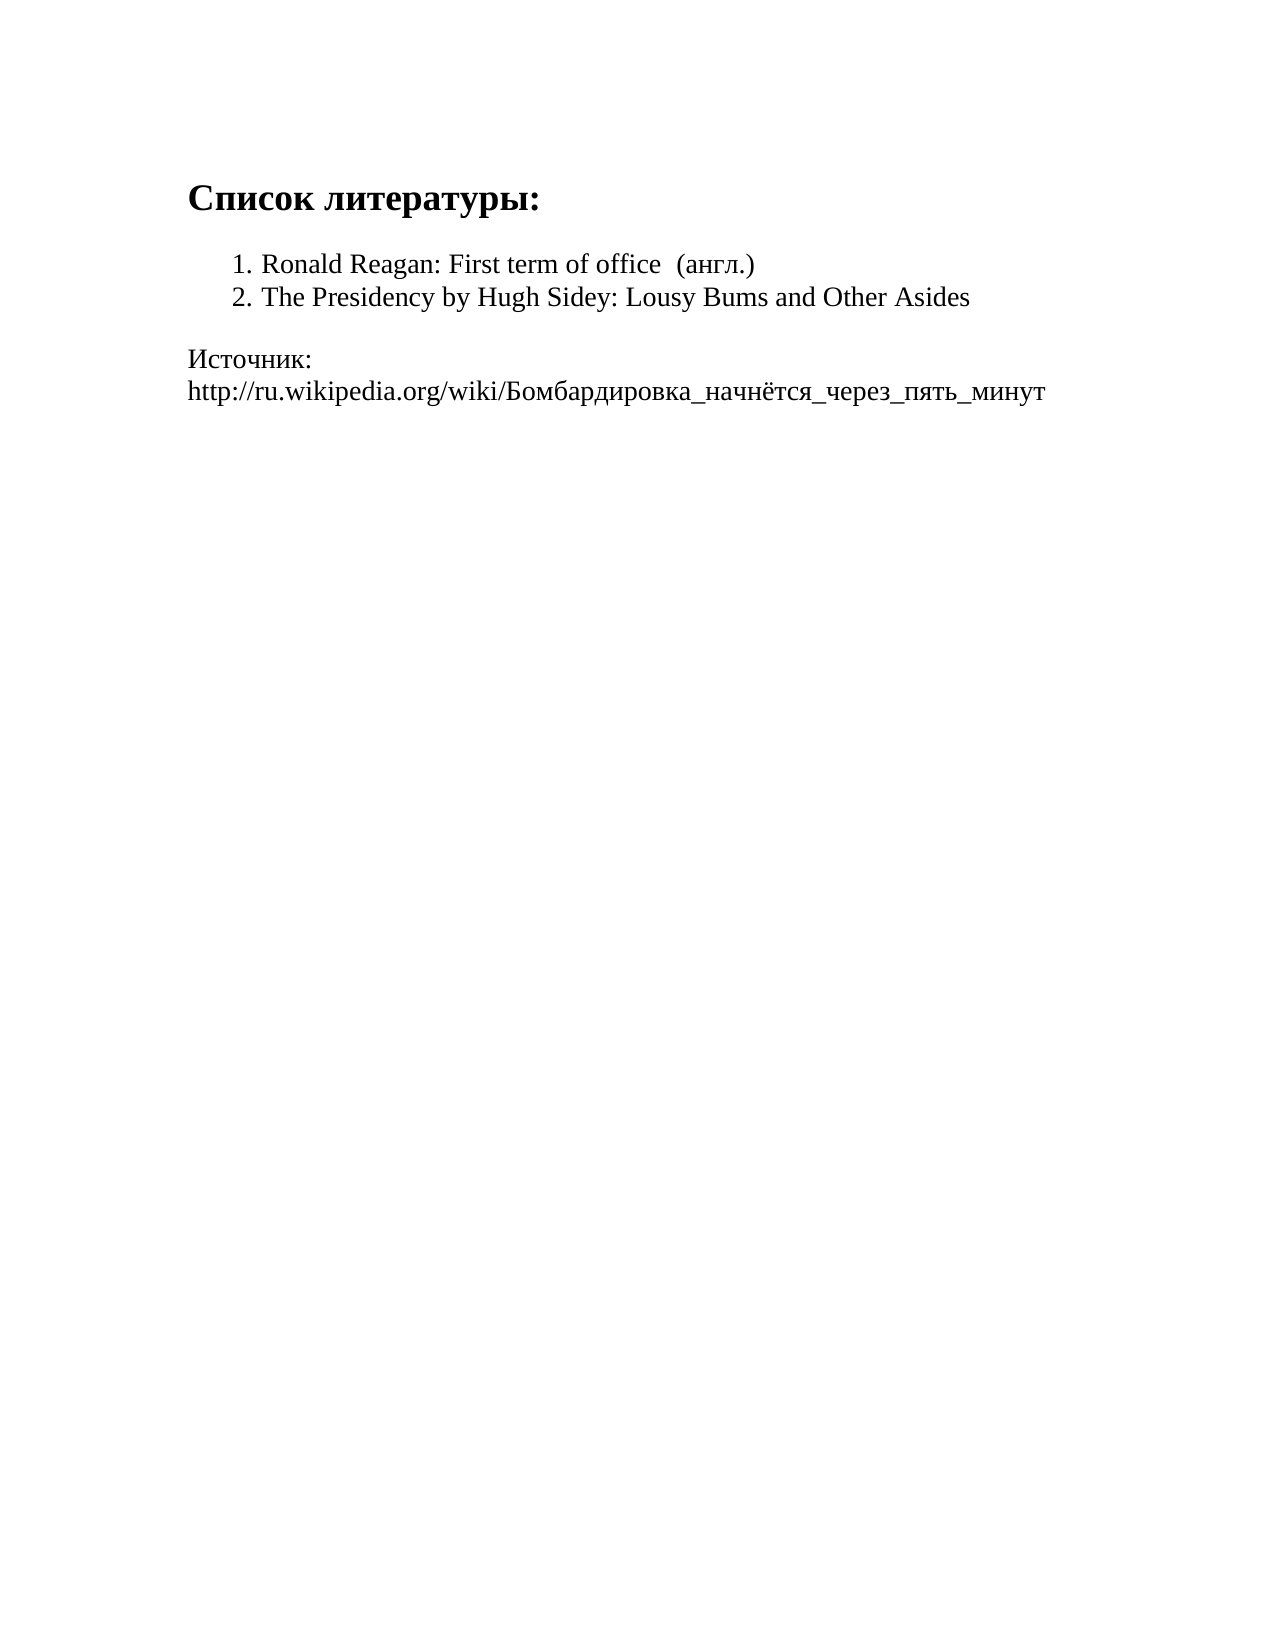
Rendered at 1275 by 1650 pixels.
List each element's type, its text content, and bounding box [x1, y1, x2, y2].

text Источник: http://ru.wikipedia.org/wiki/Бомбардировка_начнётся_через_пять_минут [187, 342, 1087, 407]
list Ronald Reagan: First term of office (англ.) [232, 248, 1087, 280]
list Список литературы: [187, 175, 1087, 218]
list The Presidency by Hugh Sidey: Lousy Bums and Other Asides [232, 280, 1087, 312]
